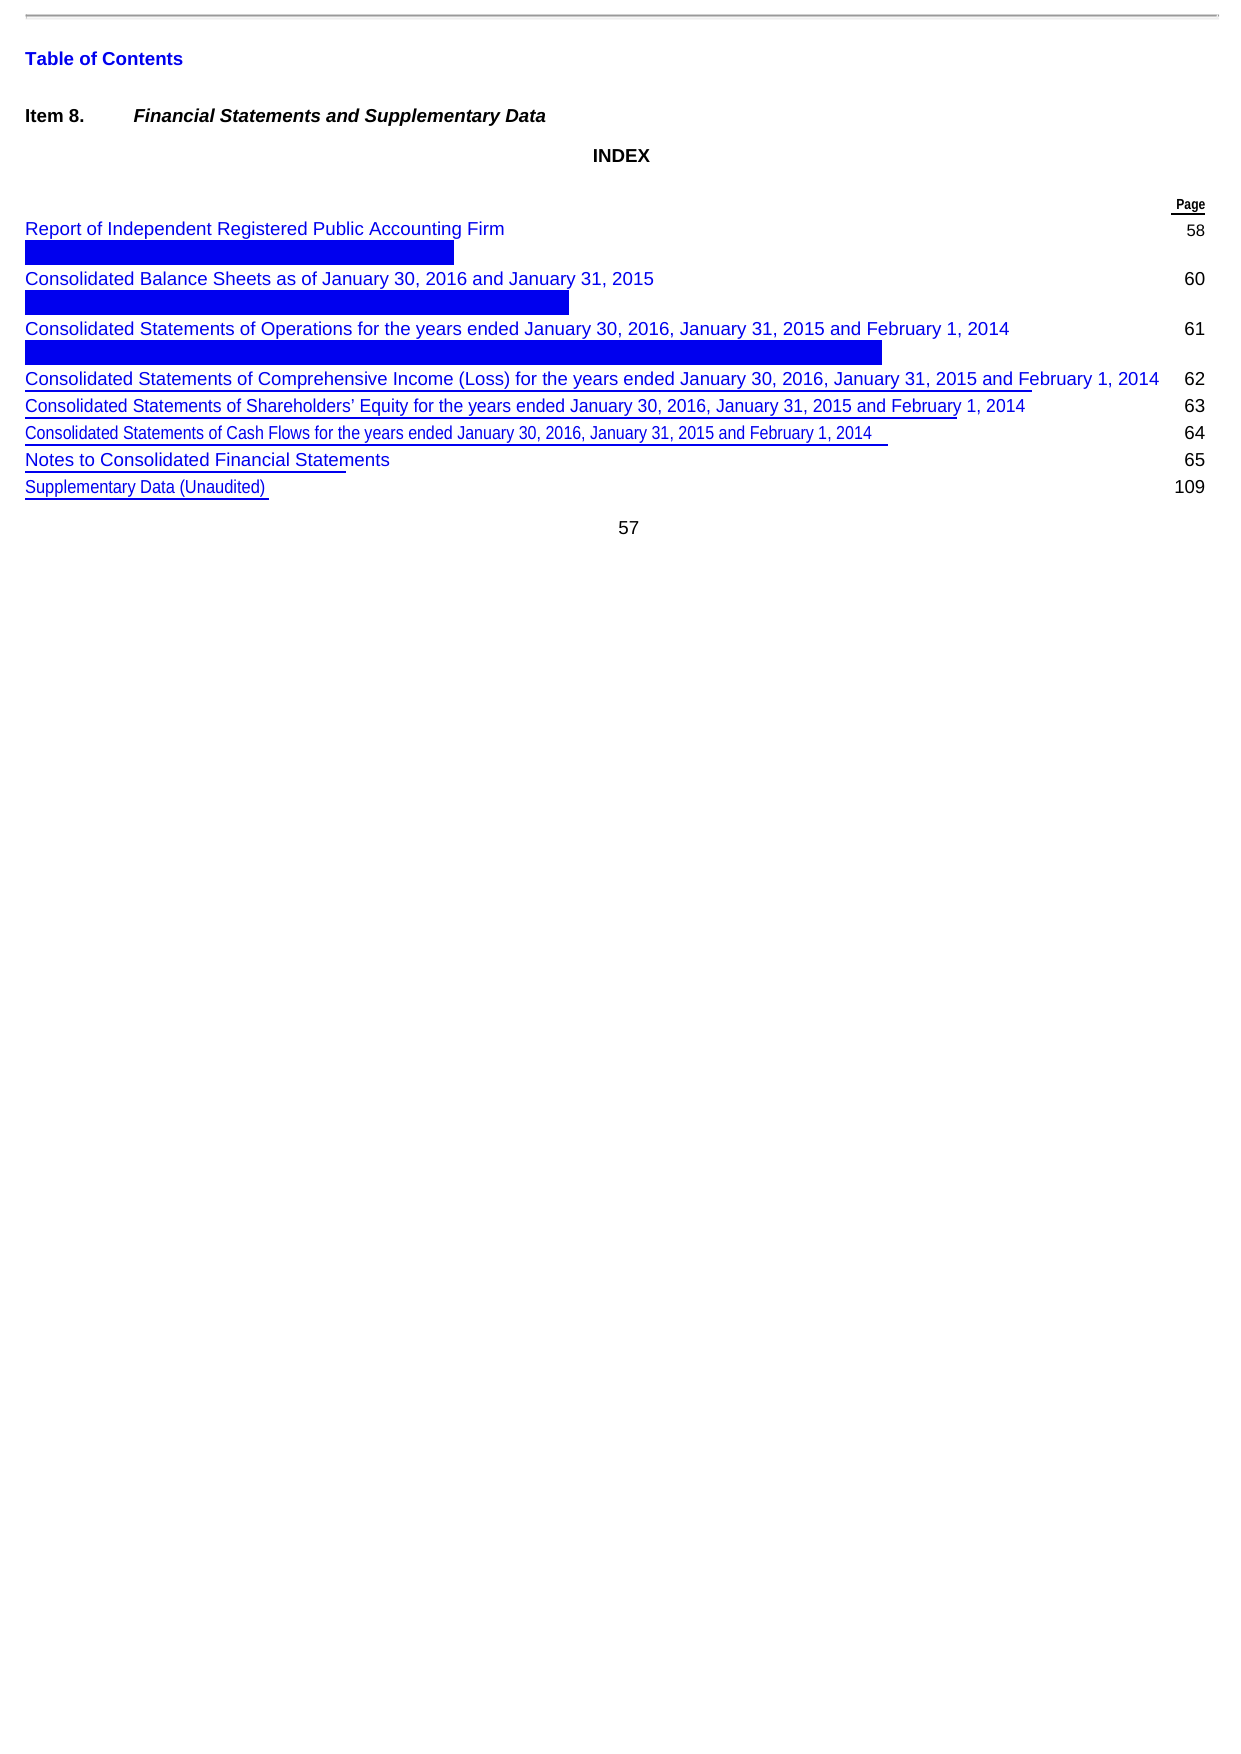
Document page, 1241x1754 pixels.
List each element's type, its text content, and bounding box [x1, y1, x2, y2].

text Table of Contents [25, 48, 1205, 69]
picture [23, 14, 1220, 21]
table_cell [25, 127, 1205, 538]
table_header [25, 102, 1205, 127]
